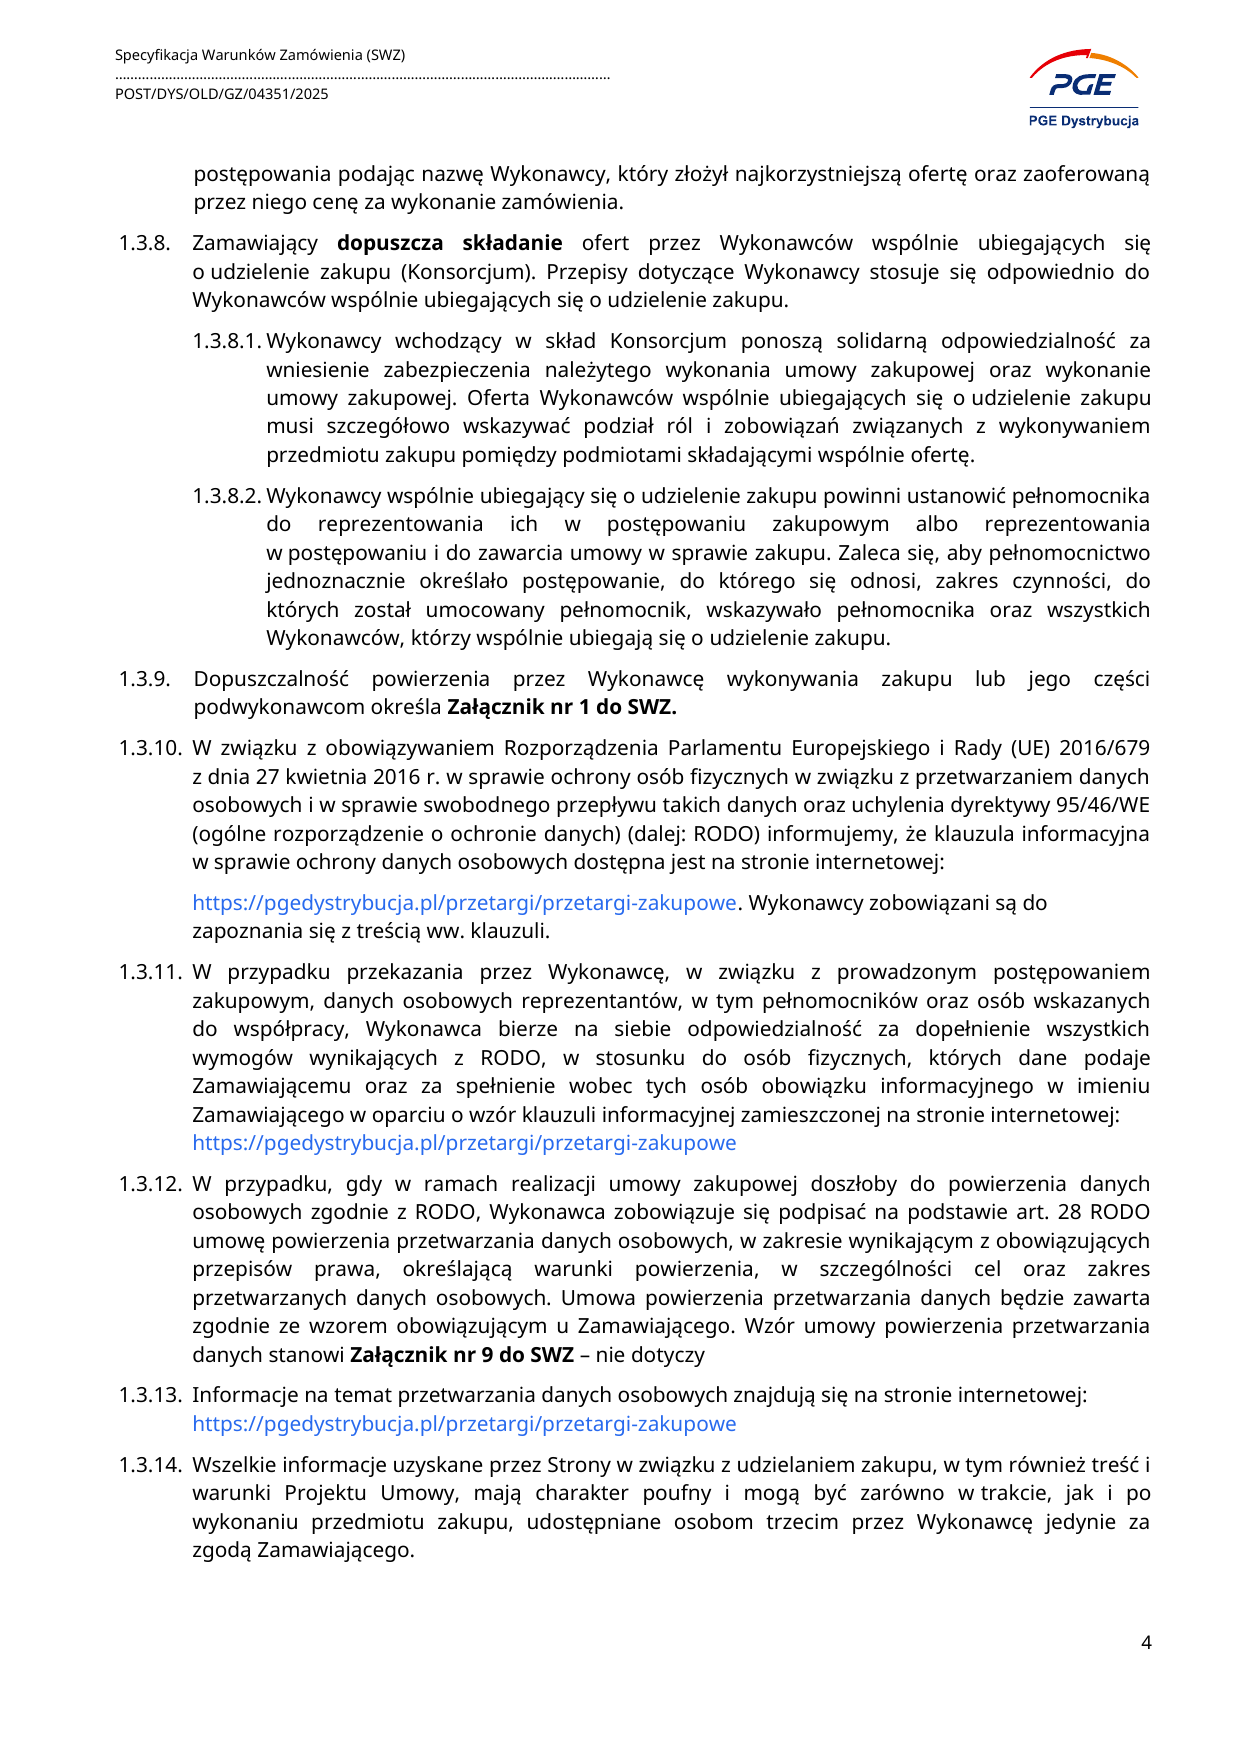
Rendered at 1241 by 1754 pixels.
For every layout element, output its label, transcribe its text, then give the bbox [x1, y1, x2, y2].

list https://pgedystrybucja.pl/przetargi/przetargi-zakupowe [156, 1128, 1152, 1157]
list Wykonawcy wchodzący w skład Konsorcjum ponoszą solidarną odpowiedzialność za wniesienie zabezpieczenia należytego wykonania umowy zakupowej oraz wykonanie umowy zakupowej. Oferta Wykonawców wspólnie ubiegających się o udzielenie zakupu musi szczegółowo wskazywać podział ról i zobowiązań związanych z wykonywaniem przedmiotu zakupu pomiędzy podmiotami składającymi wspólnie ofertę. [192, 326, 1152, 468]
list W przypadku, gdy w ramach realizacji umowy zakupowej doszłoby do powierzenia danych osobowych zgodnie z RODO, Wykonawca zobowiązuje się podpisać na podstawie art. 28 RODO umowę powierzenia przetwarzania danych osobowych, w zakresie wynikającym z obowiązujących przepisów prawa, określającą warunki powierzenia, w szczególności cel oraz zakres przetwarzanych danych osobowych. Umowa powierzenia przetwarzania danych będzie zawarta zgodnie ze wzorem obowiązującym u Zamawiającego. Wzór umowy powierzenia przetwarzania danych stanowi Załącznik nr 9 do SWZ – nie dotyczy [118, 1169, 1152, 1368]
list Informacje na temat przetwarzania danych osobowych znajdują się na stronie internetowej: [118, 1381, 1152, 1409]
list Dopuszczalność powierzenia przez Wykonawcę wykonywania zakupu lub jego części podwykonawcom określa Załącznik nr 1 do SWZ. [118, 664, 1152, 721]
list Wszelkie informacje uzyskane przez Strony w związku z udzielaniem zakupu, w tym również treść i warunki Projektu Umowy, mają charakter poufny i mogą być zarówno w trakcie, jak i po wykonaniu przedmiotu zakupu, udostępniane osobom trzecim przez Wykonawcę jedynie za zgodą Zamawiającego. [118, 1450, 1152, 1564]
list https://pgedystrybucja.pl/przetargi/przetargi-zakupowe. Wykonawcy zobowiązani są do zapoznania się z treścią ww. klauzuli. [192, 888, 1152, 945]
list Wykonawcy wspólnie ubiegający się o udzielenie zakupu powinni ustanowić pełnomocnika do reprezentowania ich w postępowaniu zakupowym albo reprezentowania w postępowaniu i do zawarcia umowy w sprawie zakupu. Zaleca się, aby pełnomocnictwo jednoznacznie określało postępowanie, do którego się odnosi, zakres czynności, do których został umocowany pełnomocnik, wskazywało pełnomocnika oraz wszystkich Wykonawców, którzy wspólnie ubiegają się o udzielenie zakupu. [192, 481, 1152, 652]
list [118, 159, 1152, 216]
list https://pgedystrybucja.pl/przetargi/przetargi-zakupowe [192, 1409, 1152, 1437]
list Zamawiający dopuszcza składanie ofert przez Wykonawców wspólnie ubiegających się o udzielenie zakupu (Konsorcjum). Przepisy dotyczące Wykonawcy stosuje się odpowiednio do Wykonawców wspólnie ubiegających się o udzielenie zakupu. [118, 228, 1152, 314]
list W związku z obowiązywaniem Rozporządzenia Parlamentu Europejskiego i Rady (UE) 2016/679 z dnia 27 kwietnia 2016 r. w sprawie ochrony osób fizycznych w związku z przetwarzaniem danych osobowych i w sprawie swobodnego przepływu takich danych oraz uchylenia dyrektywy 95/46/WE (ogólne rozporządzenie o ochronie danych) (dalej: RODO) informujemy, że klauzula informacyjna w sprawie ochrony danych osobowych dostępna jest na stronie internetowej: [118, 733, 1152, 876]
list W przypadku przekazania przez Wykonawcę, w związku z prowadzonym postępowaniem zakupowym, danych osobowych reprezentantów, w tym pełnomocników oraz osób wskazanych do współpracy, Wykonawca bierze na siebie odpowiedzialność za dopełnienie wszystkich wymogów wynikających z RODO, w stosunku do osób fizycznych, których dane podaje Zamawiającemu oraz za spełnienie wobec tych osób obowiązku informacyjnego w imieniu Zamawiającego w oparciu o wzór klauzuli informacyjnej zamieszczonej na stronie internetowej: [118, 957, 1152, 1128]
